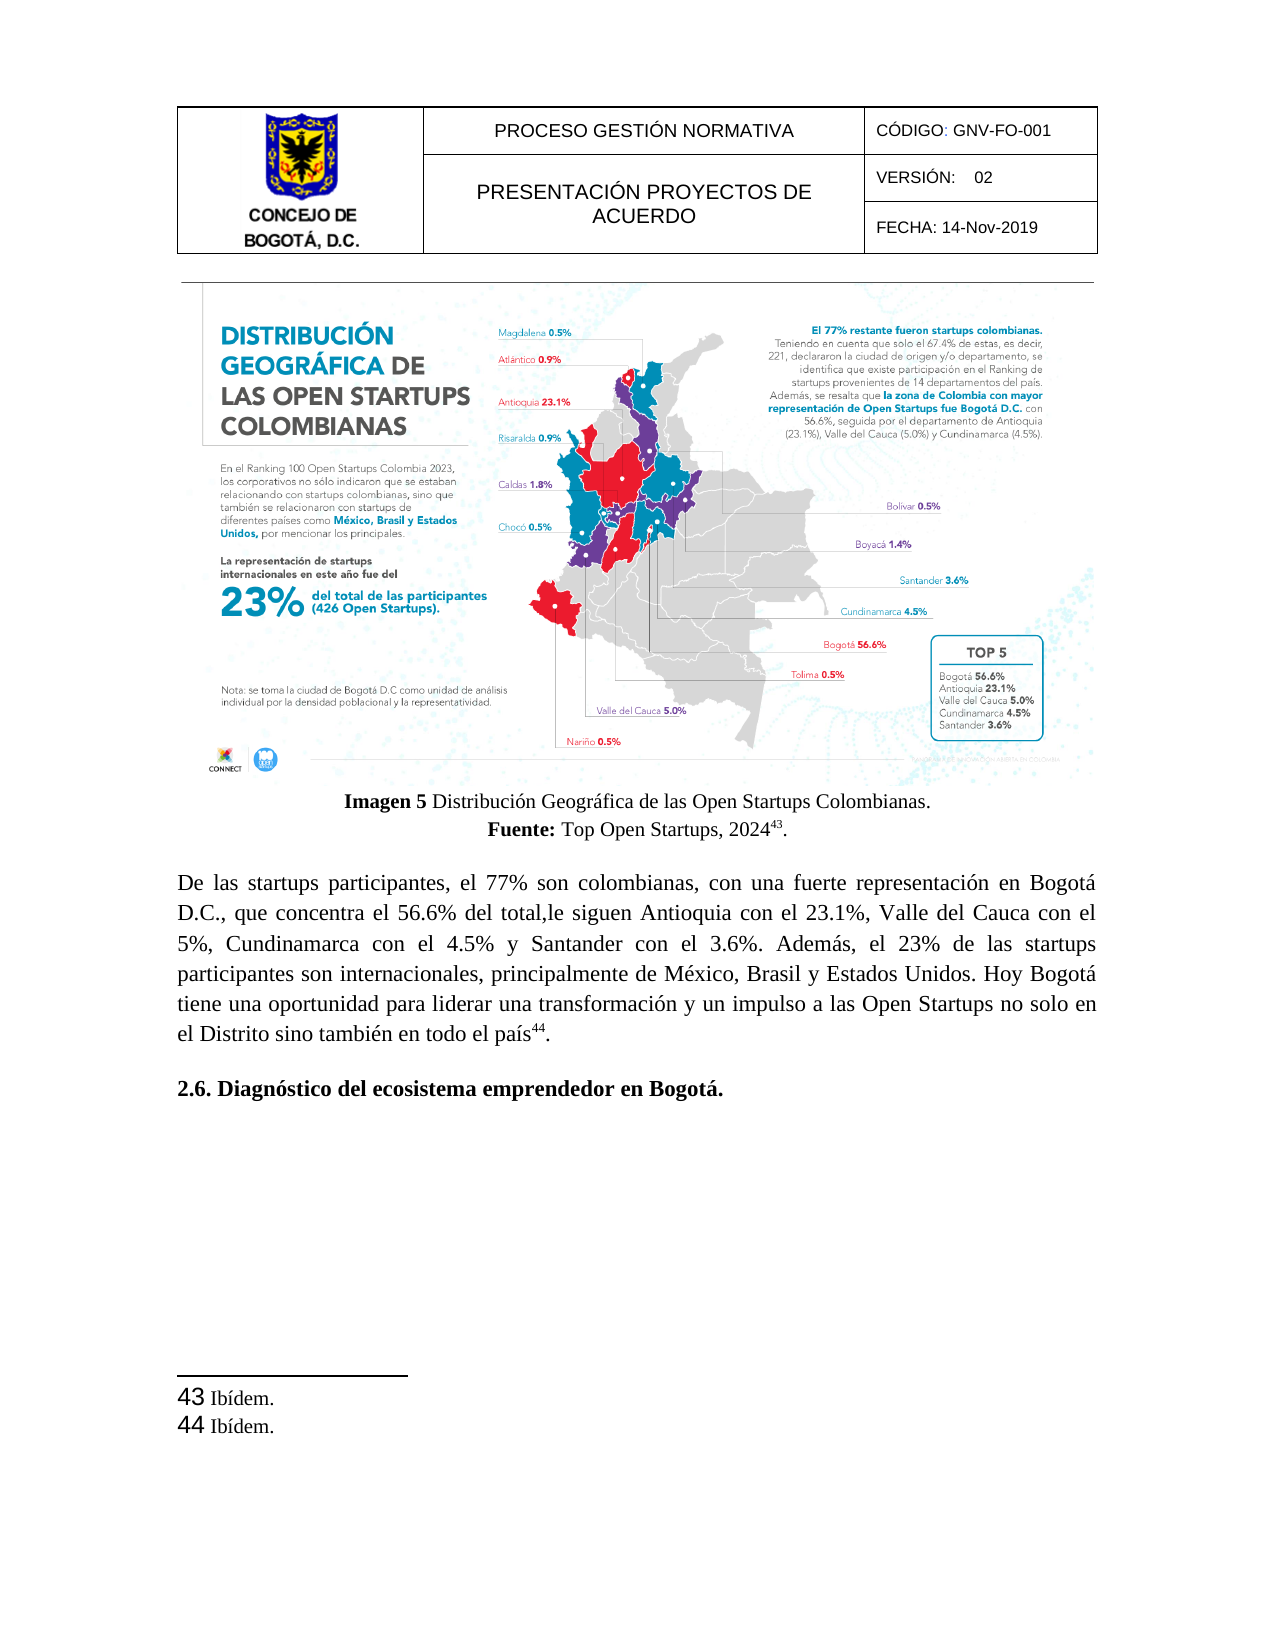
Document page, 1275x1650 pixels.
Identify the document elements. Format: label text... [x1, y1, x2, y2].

text 2.6. Diagnóstico del ecosistema emprendedor en Bogotá. [177, 1076, 1098, 1102]
picture [181, 282, 1094, 786]
text De las startups participantes, el 77% son colombianas, con una fuerte representación en Bogotá D.C., que concentra el 56.6% del total,le siguen Antioquia con el 23.1%, Valle del Cauca con el 5%, Cundinamarca con el 4.5% y Santander con el 3.6%. Además, el 23% de las startups participantes son internacionales, principalmente de México, Brasil y Estados Unidos. Hoy Bogotá tiene una oportunidad para liderar una transformación y un impulso a las Open Startups no solo en el Distrito sino también en todo el país. [177, 869, 1098, 1047]
picture [239, 107, 363, 253]
